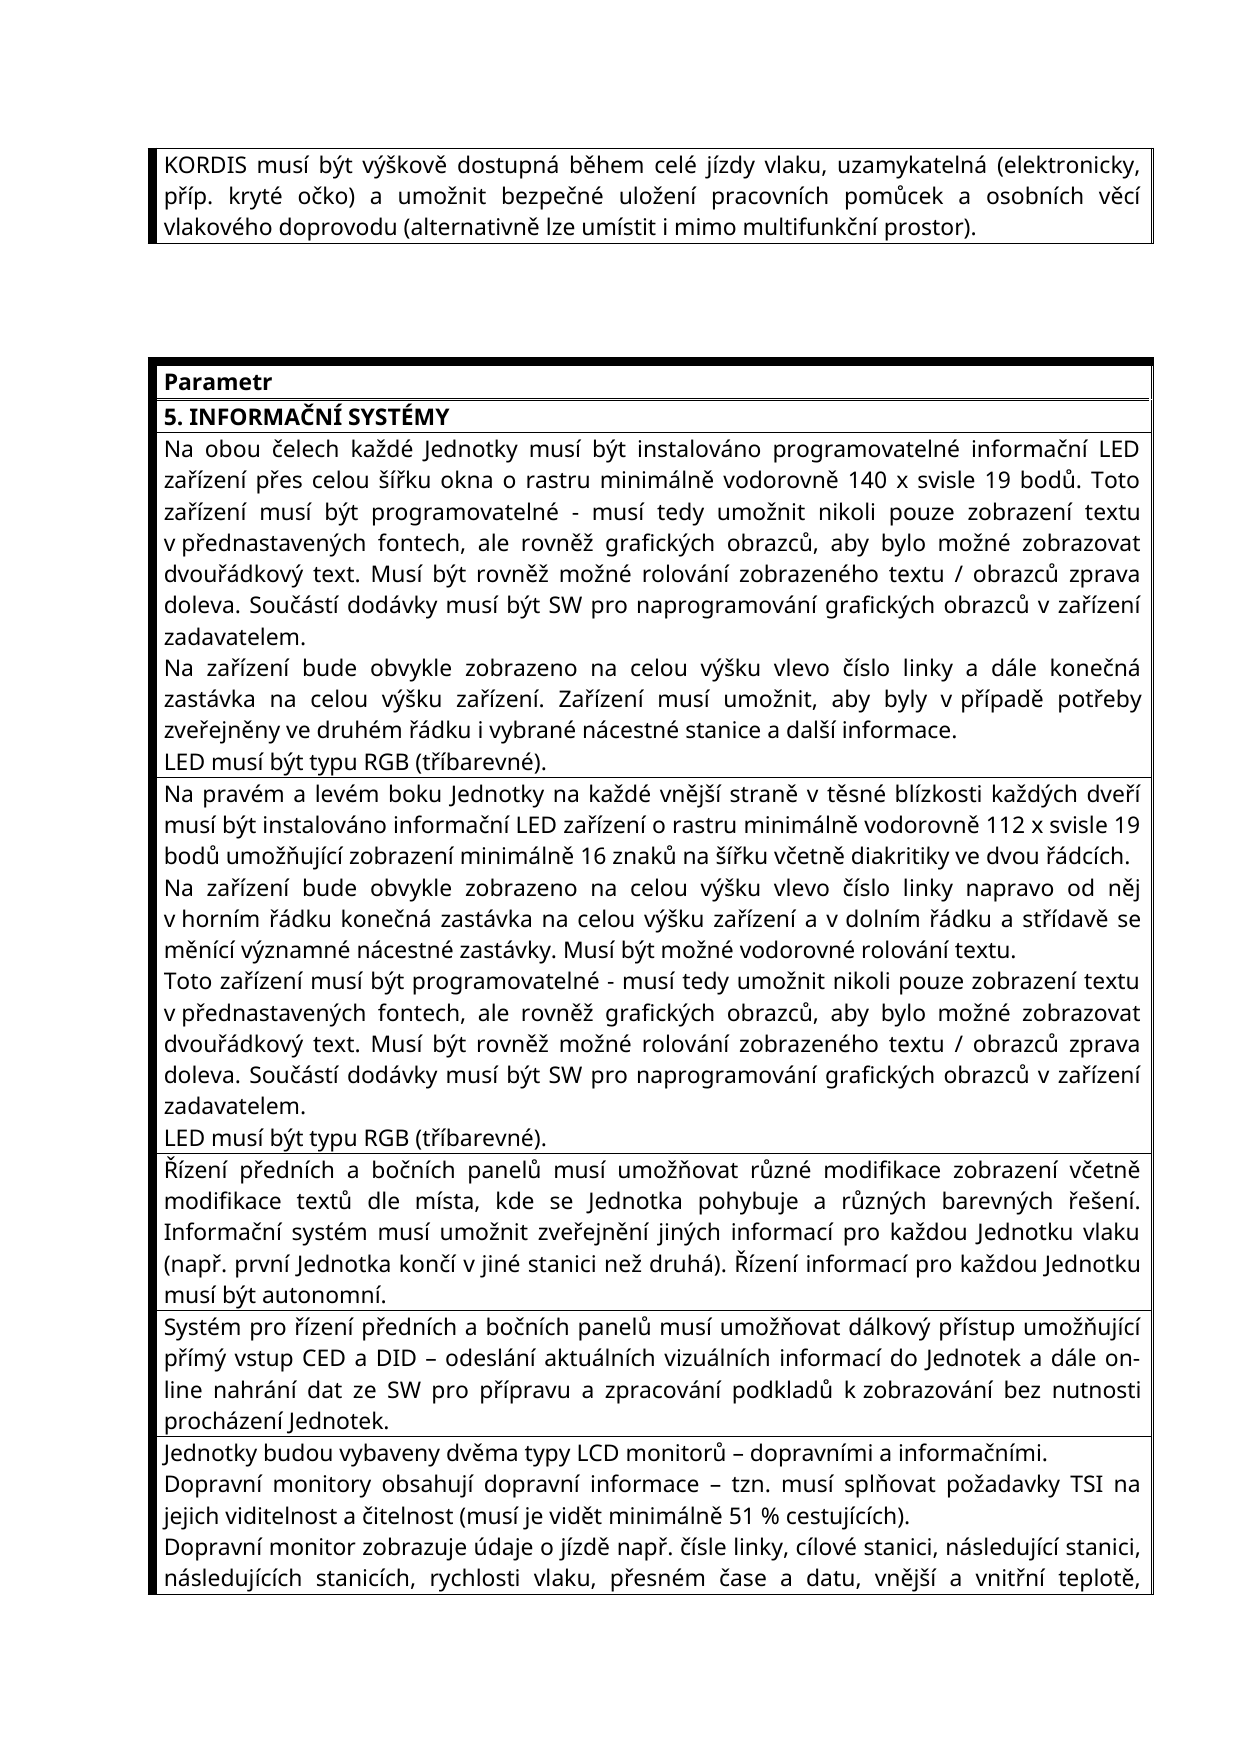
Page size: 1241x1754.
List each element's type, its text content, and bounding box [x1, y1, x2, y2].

table_cell Systém pro řízení předních a bočních panelů musí umožňovat dálkový přístup umožňující přímý vstup CED a DID – odeslání aktuálních vizuálních informací do Jednotek a dále on-line nahrání dat ze SW pro přípravu a zpracování podkladů k zobrazování bez nutnosti procházení Jednotek. [157, 1311, 1151, 1436]
table_cell Řízení předních a bočních panelů musí umožňovat různé modifikace zobrazení včetně modifikace textů dle místa, kde se Jednotka pohybuje a různých barevných řešení. Informační systém musí umožnit zveřejnění jiných informací pro každou Jednotku vlaku (např. první Jednotka končí v jiné stanici než druhá). Řízení informací pro každou Jednotku musí být autonomní. [157, 1154, 1151, 1310]
table_cell 5. INFORMAČNÍ SYSTÉMY [157, 398, 1151, 432]
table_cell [157, 149, 1151, 242]
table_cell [157, 1437, 1151, 1593]
table_header Parametr [157, 366, 1151, 398]
table_cell Na pravém a levém boku Jednotky na každé vnější straně v těsné blízkosti každých dveří musí být instalováno informační LED zařízení o rastru minimálně vodorovně 112 x svisle 19 bodů umožňující zobrazení minimálně 16 znaků na šířku včetně diakritiky ve dvou řádcích. Na zařízení bude obvykle zobrazeno na celou výšku vlevo číslo linky napravo od něj v horním řádku konečná zastávka na celou výšku zařízení a v dolním řádku a střídavě se měnící významné nácestné zastávky. Musí být možné vodorovné rolování textu. Toto zařízení musí být programovatelné - musí tedy umožnit nikoli pouze zobrazení textu v přednastavených fontech, ale rovněž grafických obrazců, aby bylo možné zobrazovat dvouřádkový text. Musí být rovněž možné rolování zobrazeného textu / obrazců zprava doleva. Součástí dodávky musí být SW pro naprogramování grafických obrazců v zařízení zadavatelem. LED musí být typu RGB (tříbarevné). [157, 778, 1151, 1153]
table_cell Na obou čelech každé Jednotky musí být instalováno programovatelné informační LED zařízení přes celou šířku okna o rastru minimálně vodorovně 140 x svisle 19 bodů. Toto zařízení musí být programovatelné - musí tedy umožnit nikoli pouze zobrazení textu v přednastavených fontech, ale rovněž grafických obrazců, aby bylo možné zobrazovat dvouřádkový text. Musí být rovněž možné rolování zobrazeného textu / obrazců zprava doleva. Součástí dodávky musí být SW pro naprogramování grafických obrazců v zařízení zadavatelem. Na zařízení bude obvykle zobrazeno na celou výšku vlevo číslo linky a dále konečná zastávka na celou výšku zařízení. Zařízení musí umožnit, aby byly v případě potřeby zveřejněny ve druhém řádku i vybrané nácestné stanice a další informace. LED musí být typu RGB (tříbarevné). [157, 433, 1151, 777]
